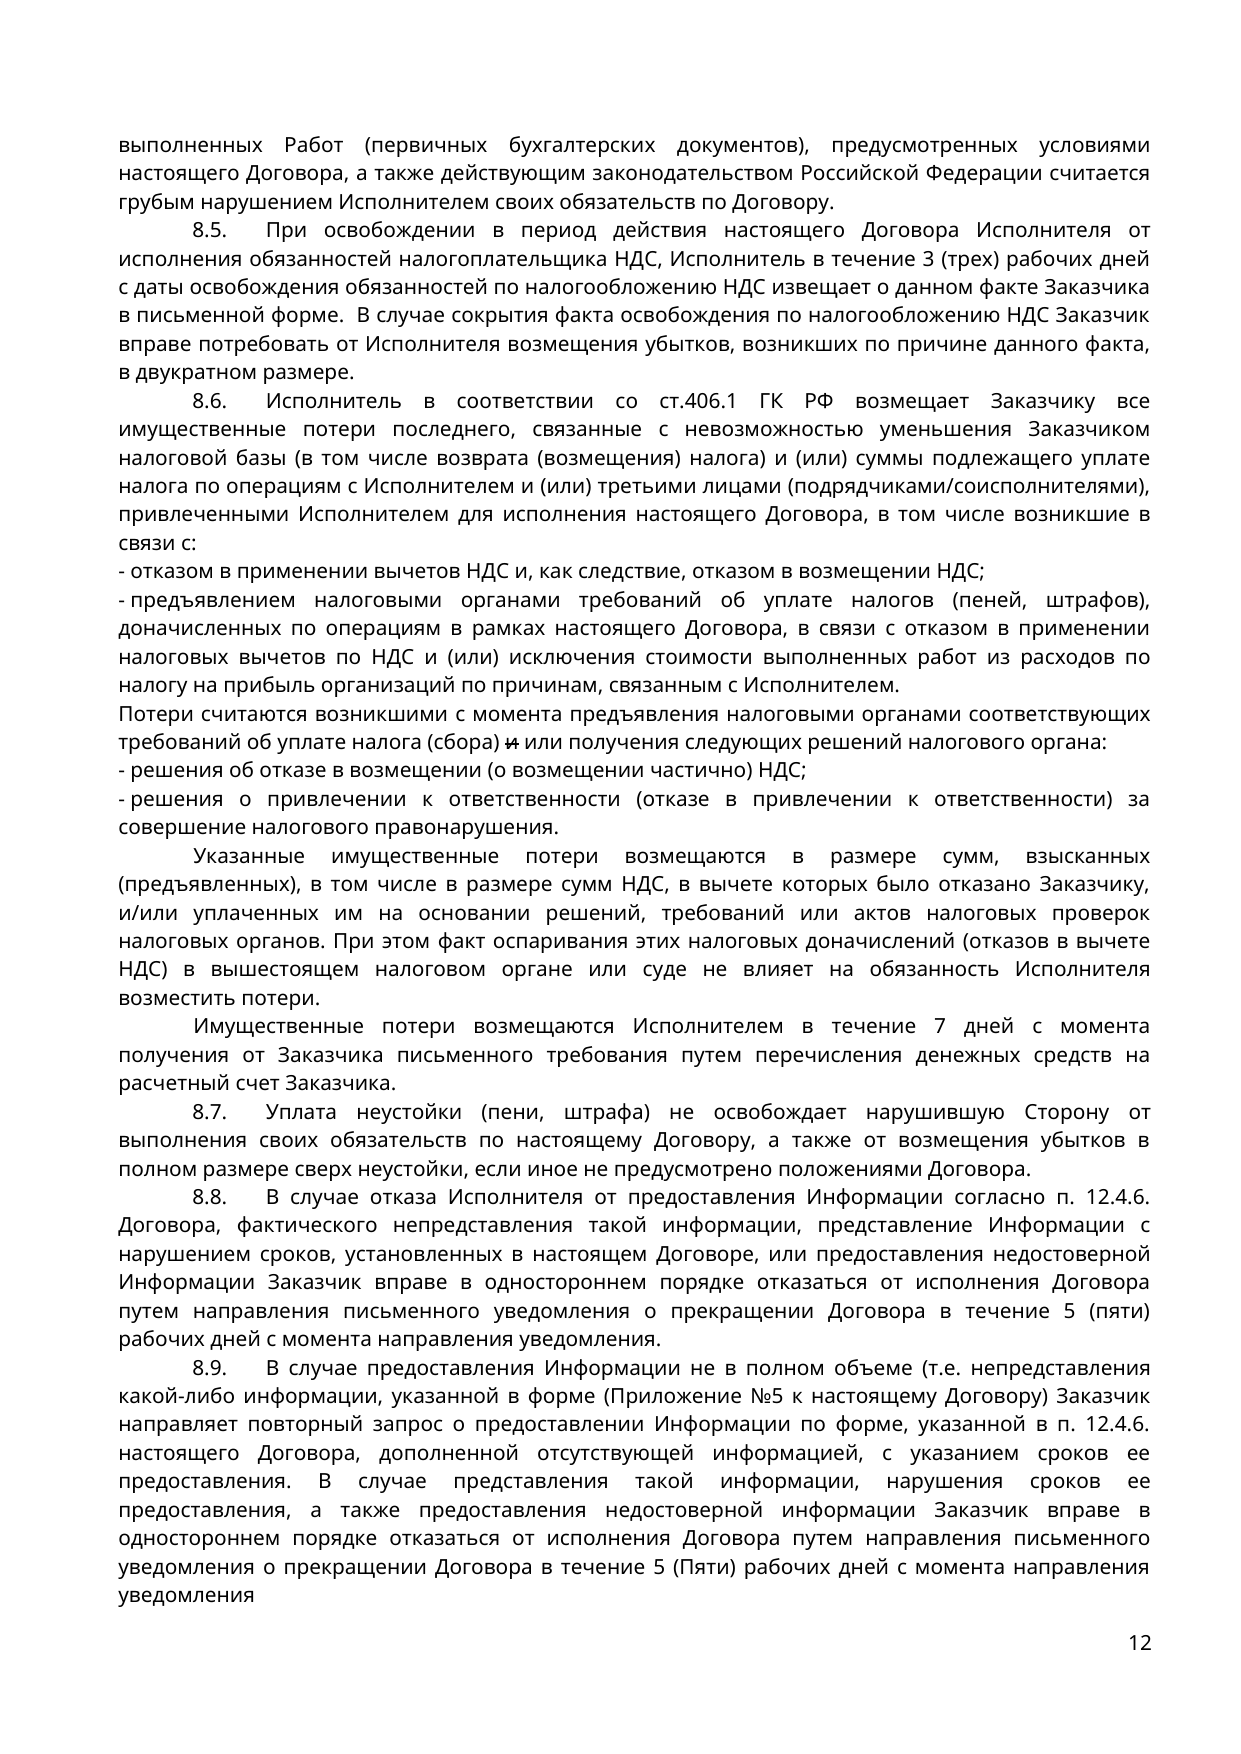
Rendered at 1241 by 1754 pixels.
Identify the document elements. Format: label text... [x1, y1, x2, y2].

list - решения о привлечении к ответственности (отказе в привлечении к ответственности) за совершение налогового правонарушения. [118, 784, 1152, 841]
list При освобождении в период действия настоящего Договора Исполнителя от исполнения обязанностей налогоплательщика НДС, Исполнитель в течение 3 (трех) рабочих дней с даты освобождения обязанностей по налогообложению НДС извещает о данном факте Заказчика в письменной форме. В случае сокрытия факта освобождения по налогообложению НДС Заказчик вправе потребовать от Исполнителя возмещения убытков, возникших по причине данного факта, в двукратном размере. [118, 215, 1152, 386]
list В случае предоставления Информации не в полном объеме (т.е. непредставления какой-либо информации, указанной в форме (Приложение №5 к настоящему Договору) Заказчик направляет повторный запрос о предоставлении Информации по форме, указанной в п. 12.4.6. настоящего Договора, дополненной отсутствующей информацией, с указанием сроков ее предоставления. В случае представления такой информации, нарушения сроков ее предоставления, а также предоставления недостоверной информации Заказчик вправе в одностороннем порядке отказаться от исполнения Договора путем направления письменного уведомления о прекращении Договора в течение 5 (Пяти) рабочих дней с момента направления уведомления [118, 1353, 1152, 1609]
list - отказом в применении вычетов НДС и, как следствие, отказом в возмещении НДС; [118, 556, 1152, 585]
list Уплата неустойки (пени, штрафа) не освобождает нарушившую Сторону от выполнения своих обязательств по настоящему Договору, а также от возмещения убытков в полном размере сверх неустойки, если иное не предусмотрено положениями Договора. [118, 1097, 1152, 1182]
list Потери считаются возникшими с момента предъявления налоговыми органами соответствующих требований об уплате налога (сбора) и или получения следующих решений налогового органа: [118, 699, 1152, 756]
list В случае отказа Исполнителя от предоставления Информации согласно п. 12.4.6. Договора, фактического непредставления такой информации, представление Информации с нарушением сроков, установленных в настоящем Договоре, или предоставления недостоверной Информации Заказчик вправе в одностороннем порядке отказаться от исполнения Договора путем направления письменного уведомления о прекращении Договора в течение 5 (пяти) рабочих дней с момента направления уведомления. [118, 1182, 1152, 1353]
list Указанные имущественные потери возмещаются в размере сумм, взысканных (предъявленных), в том числе в размере сумм НДС, в вычете которых было отказано Заказчику, и/или уплаченных им на основании решений, требований или актов налоговых проверок налоговых органов. При этом факт оспаривания этих налоговых доначислений (отказов в вычете НДС) в вышестоящем налоговом органе или суде не влияет на обязанность Исполнителя возместить потери. [118, 841, 1152, 1011]
list Имущественные потери возмещаются Исполнителем в течение 7 дней с момента получения от Заказчика письменного требования путем перечисления денежных средств на расчетный счет Заказчика. [118, 1011, 1152, 1097]
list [118, 130, 1152, 215]
list Исполнитель в соответствии со ст.406.1 ГК РФ возмещает Заказчику все имущественные потери последнего, связанные с невозможностью уменьшения Заказчиком налоговой базы (в том числе возврата (возмещения) налога) и (или) суммы подлежащего уплате налога по операциям с Исполнителем и (или) третьими лицами (подрядчиками/соисполнителями), привлеченными Исполнителем для исполнения настоящего Договора, в том числе возникшие в связи с: [118, 386, 1152, 556]
list - предъявлением налоговыми органами требований об уплате налогов (пеней, штрафов), доначисленных по операциям в рамках настоящего Договора, в связи с отказом в применении налоговых вычетов по НДС и (или) исключения стоимости выполненных работ из расходов по налогу на прибыль организаций по причинам, связанным с Исполнителем. [118, 585, 1152, 699]
list - решения об отказе в возмещении (о возмещении частично) НДС; [118, 756, 1152, 784]
